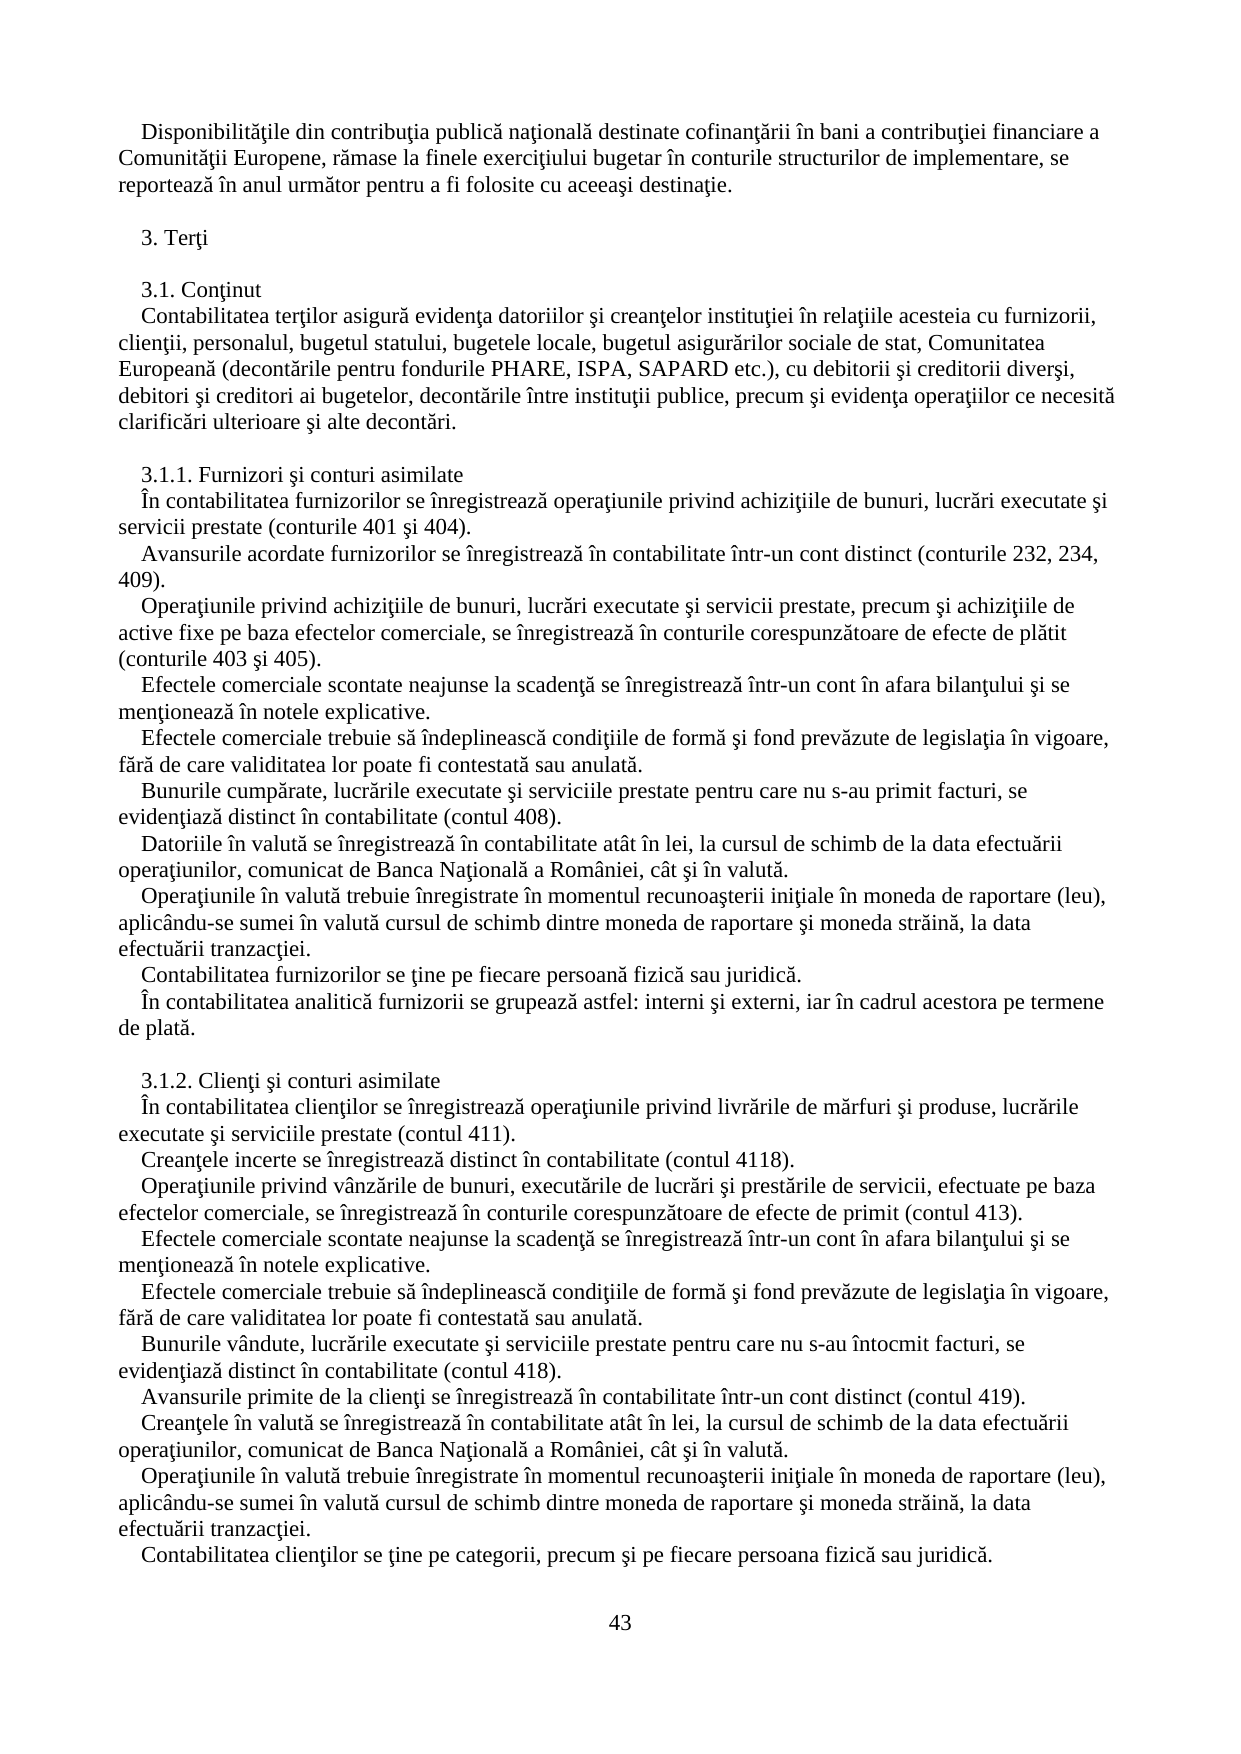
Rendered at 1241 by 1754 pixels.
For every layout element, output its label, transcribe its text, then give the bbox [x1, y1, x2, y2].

text Efectele comerciale scontate neajunse la scadenţă se înregistrează într-un cont în afara bilanţului şi se menţionează în notele explicative. [118, 1225, 1122, 1278]
text Creanţele incerte se înregistrează distinct în contabilitate (contul 4118). [118, 1146, 1122, 1172]
text Operaţiunile privind vânzările de bunuri, executările de lucrări şi prestările de servicii, efectuate pe baza efectelor comerciale, se înregistrează în conturile corespunzătoare de efecte de primit (contul 413). [118, 1172, 1122, 1225]
text În contabilitatea furnizorilor se înregistrează operaţiunile privind achiziţiile de bunuri, lucrări executate şi servicii prestate (conturile 401 şi 404). [118, 487, 1122, 540]
text Avansurile primite de la clienţi se înregistrează în contabilitate într-un cont distinct (contul 419). [118, 1383, 1122, 1409]
text Creanţele în valută se înregistrează în contabilitate atât în lei, la cursul de schimb de la data efectuării operaţiunilor, comunicat de Banca Naţională a României, cât şi în valută. [118, 1409, 1122, 1462]
text Contabilitatea terţilor asigură evidenţa datoriilor şi creanţelor instituţiei în relaţiile acesteia cu furnizorii, clienţii, personalul, bugetul statului, bugetele locale, bugetul asigurărilor sociale de stat, Comunitatea Europeană (decontările pentru fondurile PHARE, ISPA, SAPARD etc.), cu debitorii şi creditorii diverşi, debitori şi creditori ai bugetelor, decontările între instituţii publice, precum şi evidenţa operaţiilor ce necesită clarificări ulterioare şi alte decontări. [118, 303, 1122, 434]
text Efectele comerciale scontate neajunse la scadenţă se înregistrează într-un cont în afara bilanţului şi se menţionează în notele explicative. [118, 672, 1122, 724]
text 3.1. Conţinut [118, 276, 1122, 303]
text Contabilitatea clienţilor se ţine pe categorii, precum şi pe fiecare persoana fizică sau juridică. [118, 1541, 1122, 1568]
text Avansurile acordate furnizorilor se înregistrează în contabilitate într-un cont distinct (conturile 232, 234, 409). [118, 540, 1122, 592]
text 3.1.1. Furnizori şi conturi asimilate [118, 461, 1122, 487]
text Bunurile cumpărate, lucrările executate şi serviciile prestate pentru care nu s-au primit facturi, se evidenţiază distinct în contabilitate (contul 408). [118, 777, 1122, 830]
text Efectele comerciale trebuie să îndeplinească condiţiile de formă şi fond prevăzute de legislaţia în vigoare, fără de care validitatea lor poate fi contestată sau anulată. [118, 1278, 1122, 1330]
text 3.1.2. Clienţi şi conturi asimilate [118, 1067, 1122, 1093]
text Bunurile vândute, lucrările executate şi serviciile prestate pentru care nu s-au întocmit facturi, se evidenţiază distinct în contabilitate (contul 418). [118, 1330, 1122, 1383]
text Operaţiunile în valută trebuie înregistrate în momentul recunoaşterii iniţiale în moneda de raportare (leu), aplicându-se sumei în valută cursul de schimb dintre moneda de raportare şi moneda străină, la data efectuării tranzacţiei. [118, 1462, 1122, 1541]
text Datoriile în valută se înregistrează în contabilitate atât în lei, la cursul de schimb de la data efectuării operaţiunilor, comunicat de Banca Naţională a României, cât şi în valută. [118, 830, 1122, 882]
text Efectele comerciale trebuie să îndeplinească condiţiile de formă şi fond prevăzute de legislaţia în vigoare, fără de care validitatea lor poate fi contestată sau anulată. [118, 724, 1122, 777]
text 3. Terţi [118, 223, 1122, 250]
text Contabilitatea furnizorilor se ţine pe fiecare persoană fizică sau juridică. [118, 961, 1122, 988]
text În contabilitatea clienţilor se înregistrează operaţiunile privind livrările de mărfuri şi produse, lucrările executate şi serviciile prestate (contul 411). [118, 1093, 1122, 1146]
text În contabilitatea analitică furnizorii se grupează astfel: interni şi externi, iar în cadrul acestora pe termene de plată. [118, 988, 1122, 1041]
text Operaţiunile în valută trebuie înregistrate în momentul recunoaşterii iniţiale în moneda de raportare (leu), aplicându-se sumei în valută cursul de schimb dintre moneda de raportare şi moneda străină, la data efectuării tranzacţiei. [118, 882, 1122, 961]
text Operaţiunile privind achiziţiile de bunuri, lucrări executate şi servicii prestate, precum şi achiziţiile de active fixe pe baza efectelor comerciale, se înregistrează în conturile corespunzătoare de efecte de plătit (conturile 403 şi 405). [118, 592, 1122, 672]
text Disponibilităţile din contribuţia publică naţională destinate cofinanţării în bani a contribuţiei financiare a Comunităţii Europene, rămase la finele exerciţiului bugetar în conturile structurilor de implementare, se reportează în anul următor pentru a fi folosite cu aceeaşi destinaţie. [118, 118, 1122, 197]
